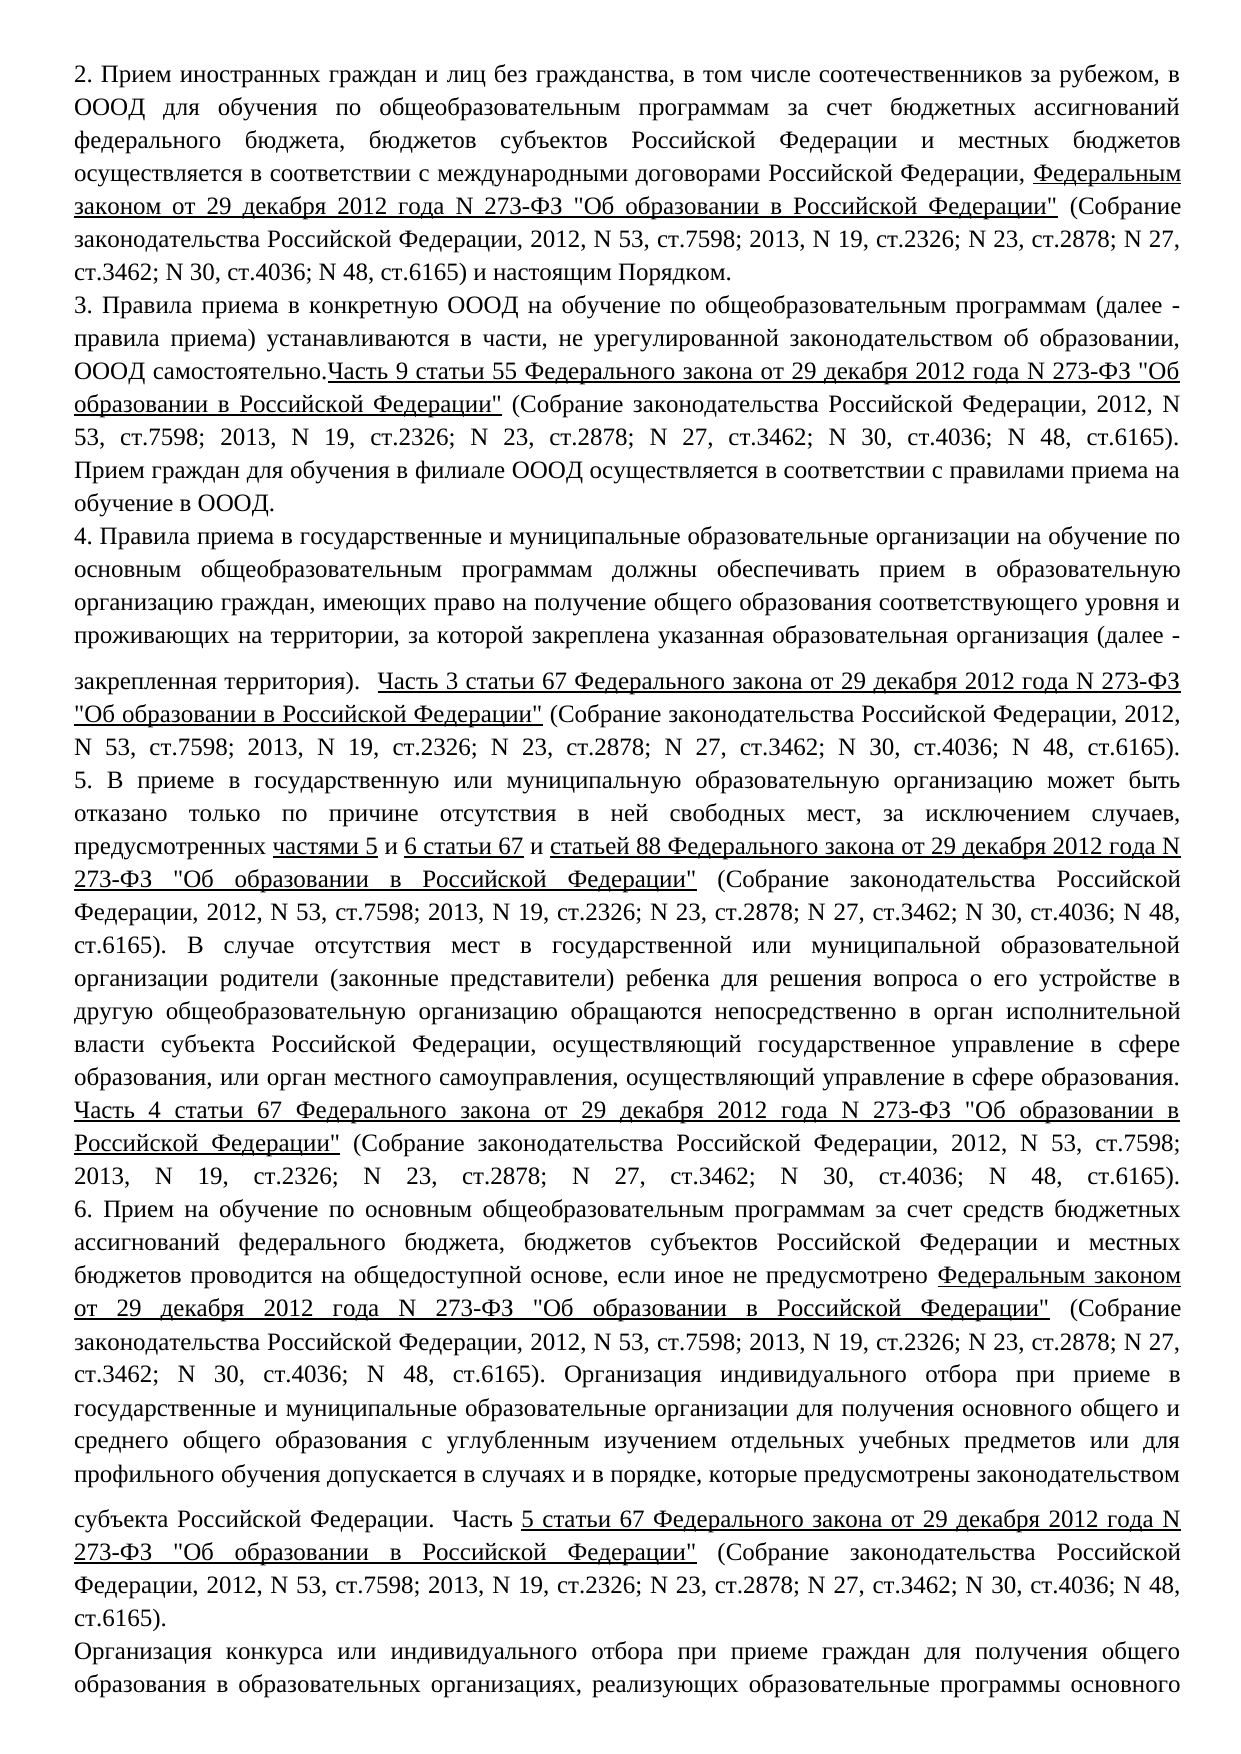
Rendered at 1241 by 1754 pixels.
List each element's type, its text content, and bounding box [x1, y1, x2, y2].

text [74, 521, 1181, 1698]
text 3. Правила приема в конкретную ОООД на обучение по общеобразовательным программам (далее - правила приема) устанавливаются в части, не урегулированной законодательством об образовании, ОООД самостоятельно.Часть 9 статьи 55 Федерального закона от 29 декабря 2012 года N 273-ФЗ "Об образовании в Российской Федерации" (Собрание законодательства Российской Федерации, 2012, N 53, ст.7598; 2013, N 19, ст.2326; N 23, ст.2878; N 27, ст.3462; N 30, ст.4036; N 48, ст.6165). Прием граждан для обучения в филиале ОООД осуществляется в соответствии с правилами приема на обучение в ОООД. [74, 290, 1181, 517]
text 2. Прием иностранных граждан и лиц без гражданства, в том числе соотечественников за рубежом, в ОООД для обучения по общеобразовательным программам за счет бюджетных ассигнований федерального бюджета, бюджетов субъектов Российской Федерации и местных бюджетов осуществляется в соответствии с международными договорами Российской Федерации, Федеральным законом от 29 декабря 2012 года N 273-ФЗ "Об образовании в Российской Федерации" (Собрание законодательства Российской Федерации, 2012, N 53, ст.7598; 2013, N 19, ст.2326; N 23, ст.2878; N 27, ст.3462; N 30, ст.4036; N 48, ст.6165) и настоящим Порядком. [74, 59, 1181, 286]
